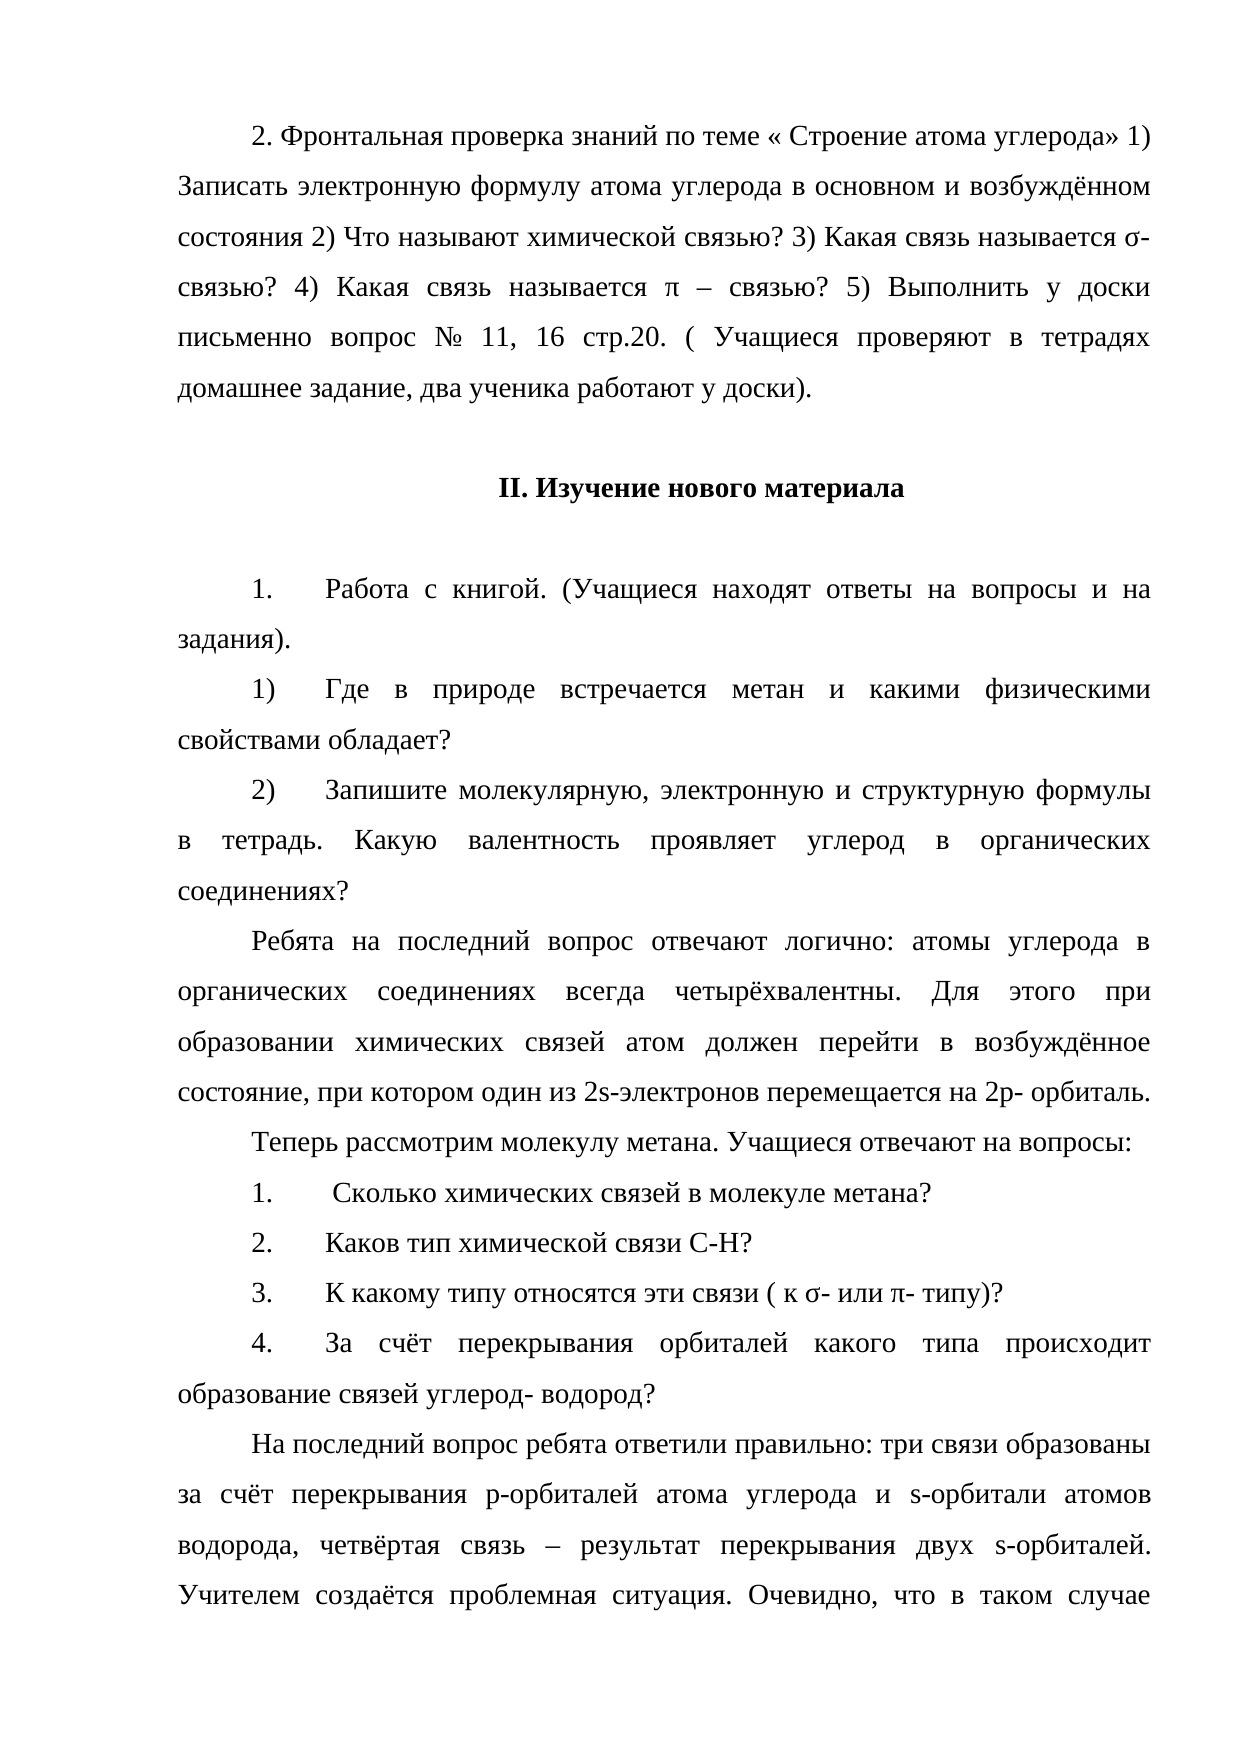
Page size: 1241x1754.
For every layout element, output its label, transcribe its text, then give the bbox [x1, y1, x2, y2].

list Где в природе встречается метан и какими физическими свойствами обладает? [177, 672, 1152, 755]
text Ребята на последний вопрос отвечают логично: атомы углерода в органических соединениях всегда четырёхвалентны. Для этого при образовании химических связей атом должен перейти в возбуждённое состояние, при котором один из 2s-электронов перемещается на 2р- орбиталь. [177, 923, 1152, 1108]
text 2. Фронтальная проверка знаний по теме « Строение атома углерода» 1) Записать электронную формулу атома углерода в основном и возбуждённом состояния 2) Что называют химической связью? 3) Какая связь называется σ- связью? 4) Какая связь называется π – связью? 5) Выполнить у доски письменно вопрос № 11, 16 стр.20. ( Учащиеся проверяют в тетрадях домашнее задание, два ученика работают у доски). [177, 118, 1152, 403]
list Работа с книгой. (Учащиеся находят ответы на вопросы и на задания). [177, 571, 1152, 655]
list К какому типу относятся эти связи ( к σ- или π- типу)? [177, 1275, 1152, 1309]
list Каков тип химической связи С-Н? [177, 1225, 1152, 1258]
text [177, 1426, 1152, 1611]
list Сколько химических связей в молекуле метана? [177, 1175, 1152, 1208]
list За счёт перекрывания орбиталей какого типа происходит образование связей углерод- водород? [177, 1326, 1152, 1409]
list Запишите молекулярную, электронную и структурную формулы в тетрадь. Какую валентность проявляет углерод в органических соединениях? [177, 772, 1152, 906]
text II. Изучение нового материала [177, 470, 1152, 504]
text Теперь рассмотрим молекулу метана. Учащиеся отвечают на вопросы: [177, 1124, 1152, 1158]
